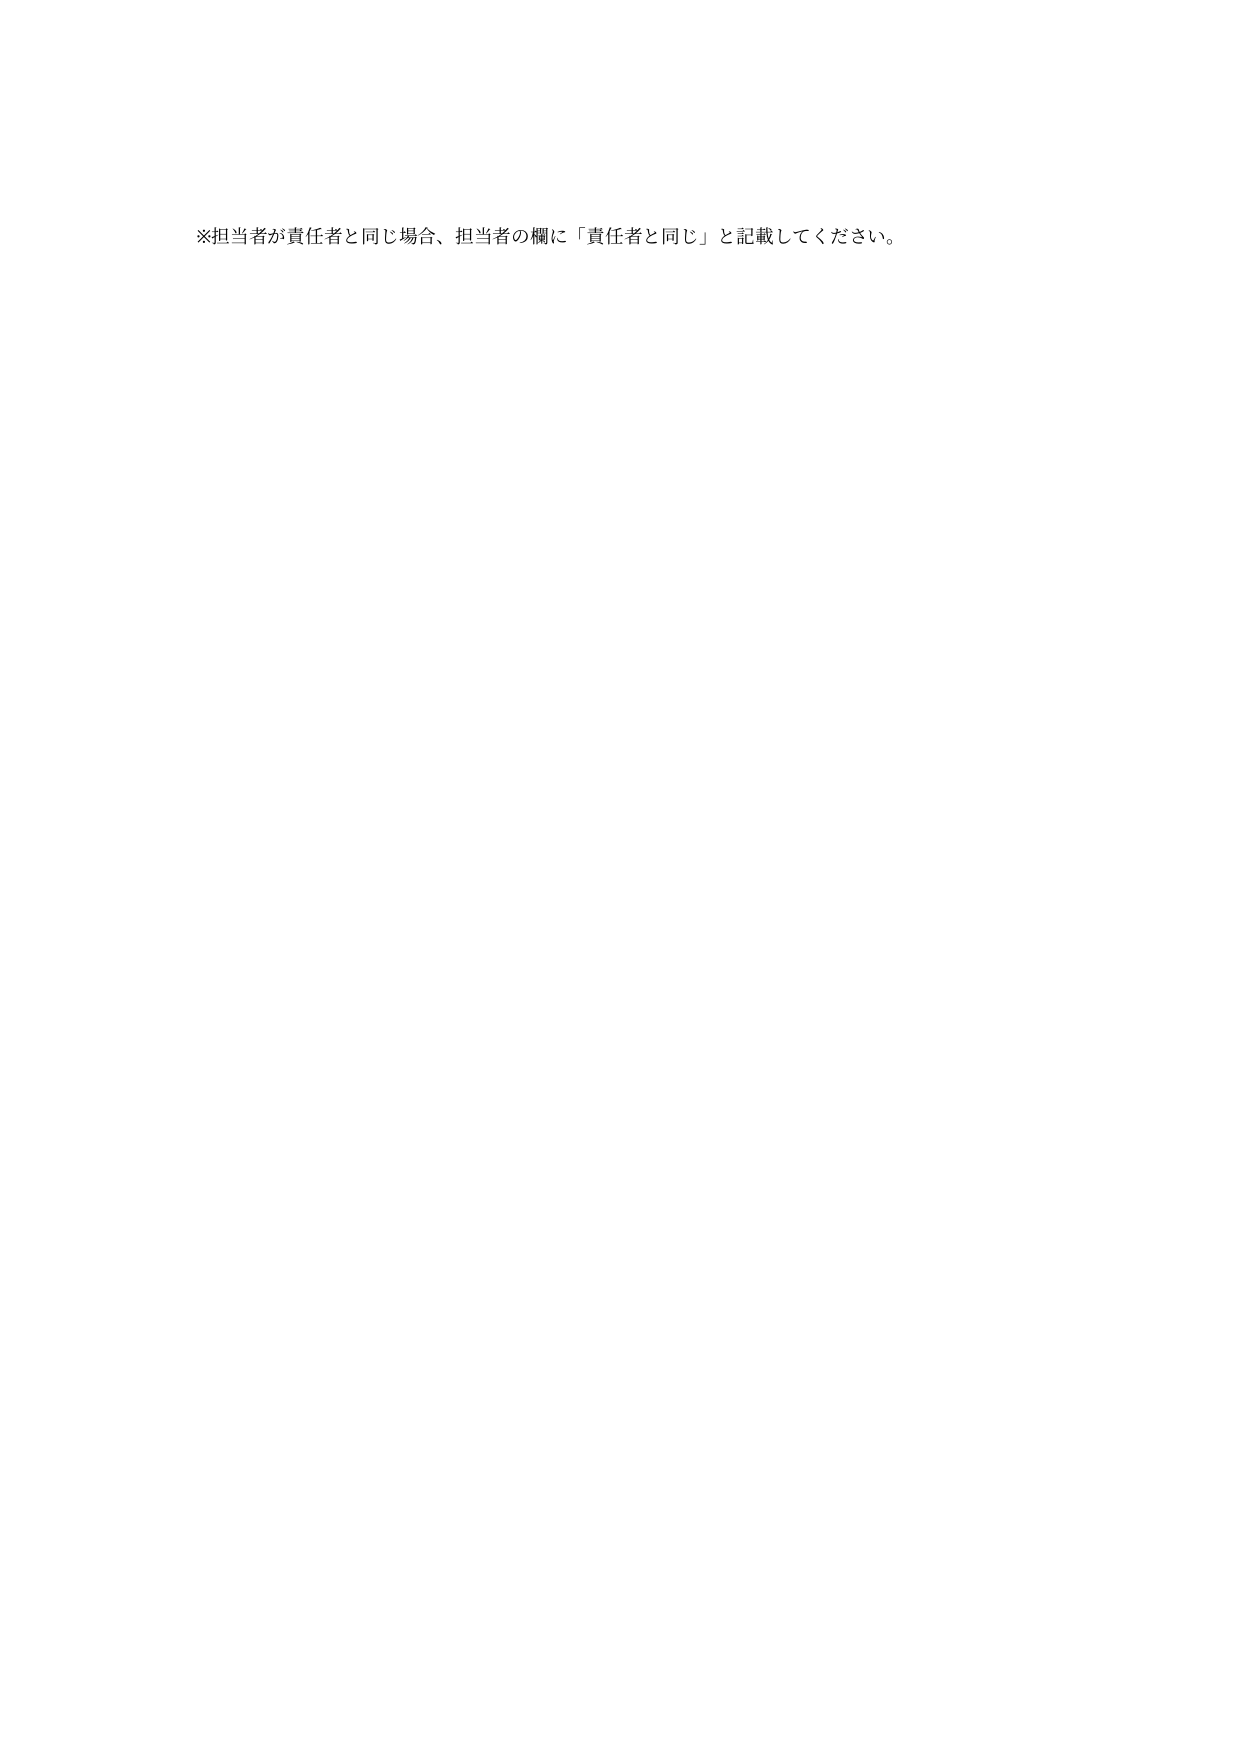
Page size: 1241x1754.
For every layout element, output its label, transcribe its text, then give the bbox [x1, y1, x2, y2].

text ※担当者が責任者と同じ場合、担当者の欄に「責任者と同じ」と記載してください。 [177, 217, 1063, 254]
